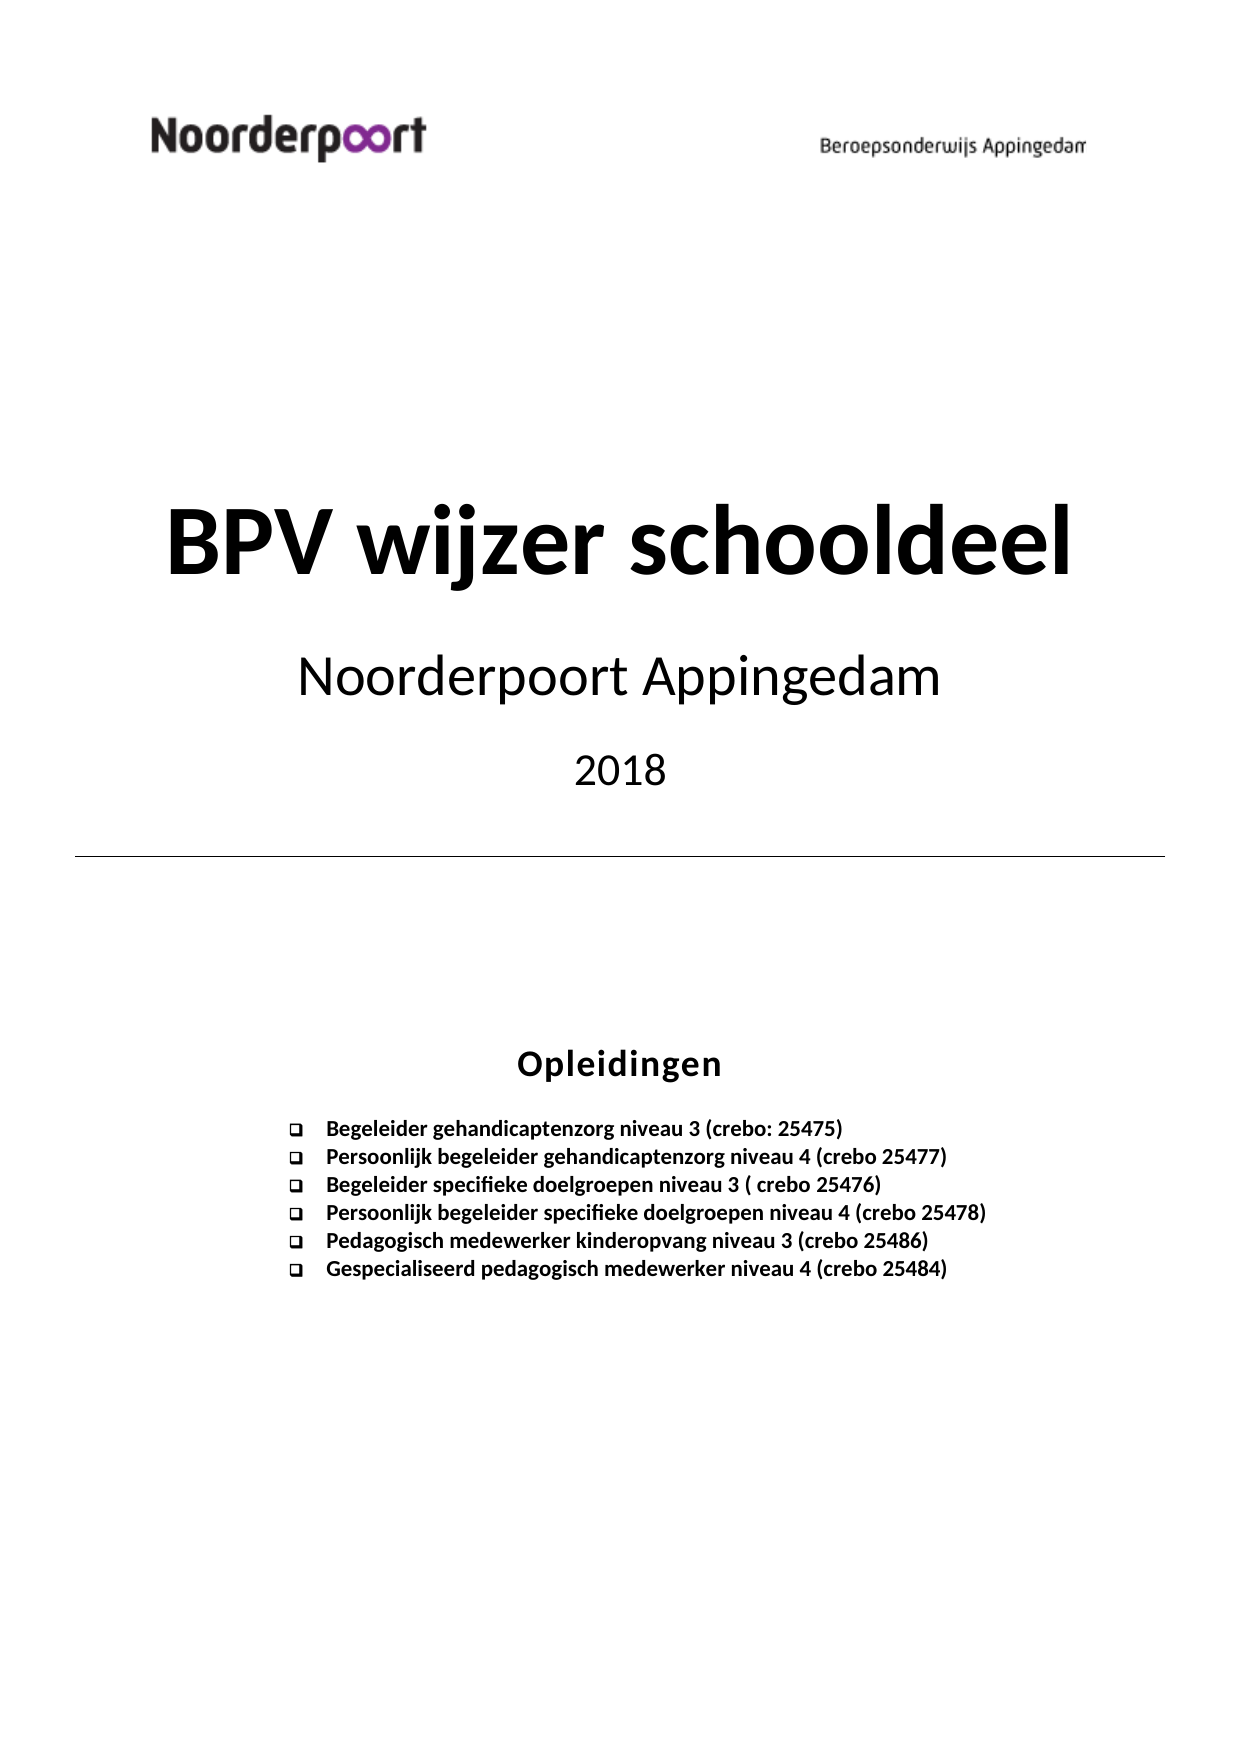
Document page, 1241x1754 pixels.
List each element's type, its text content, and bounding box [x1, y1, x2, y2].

text 2018 [75, 741, 1165, 797]
text Noorderpoort Appingedam [75, 638, 1165, 709]
picture [151, 101, 1086, 185]
text BPV wijzer schooldeel [75, 477, 1165, 599]
